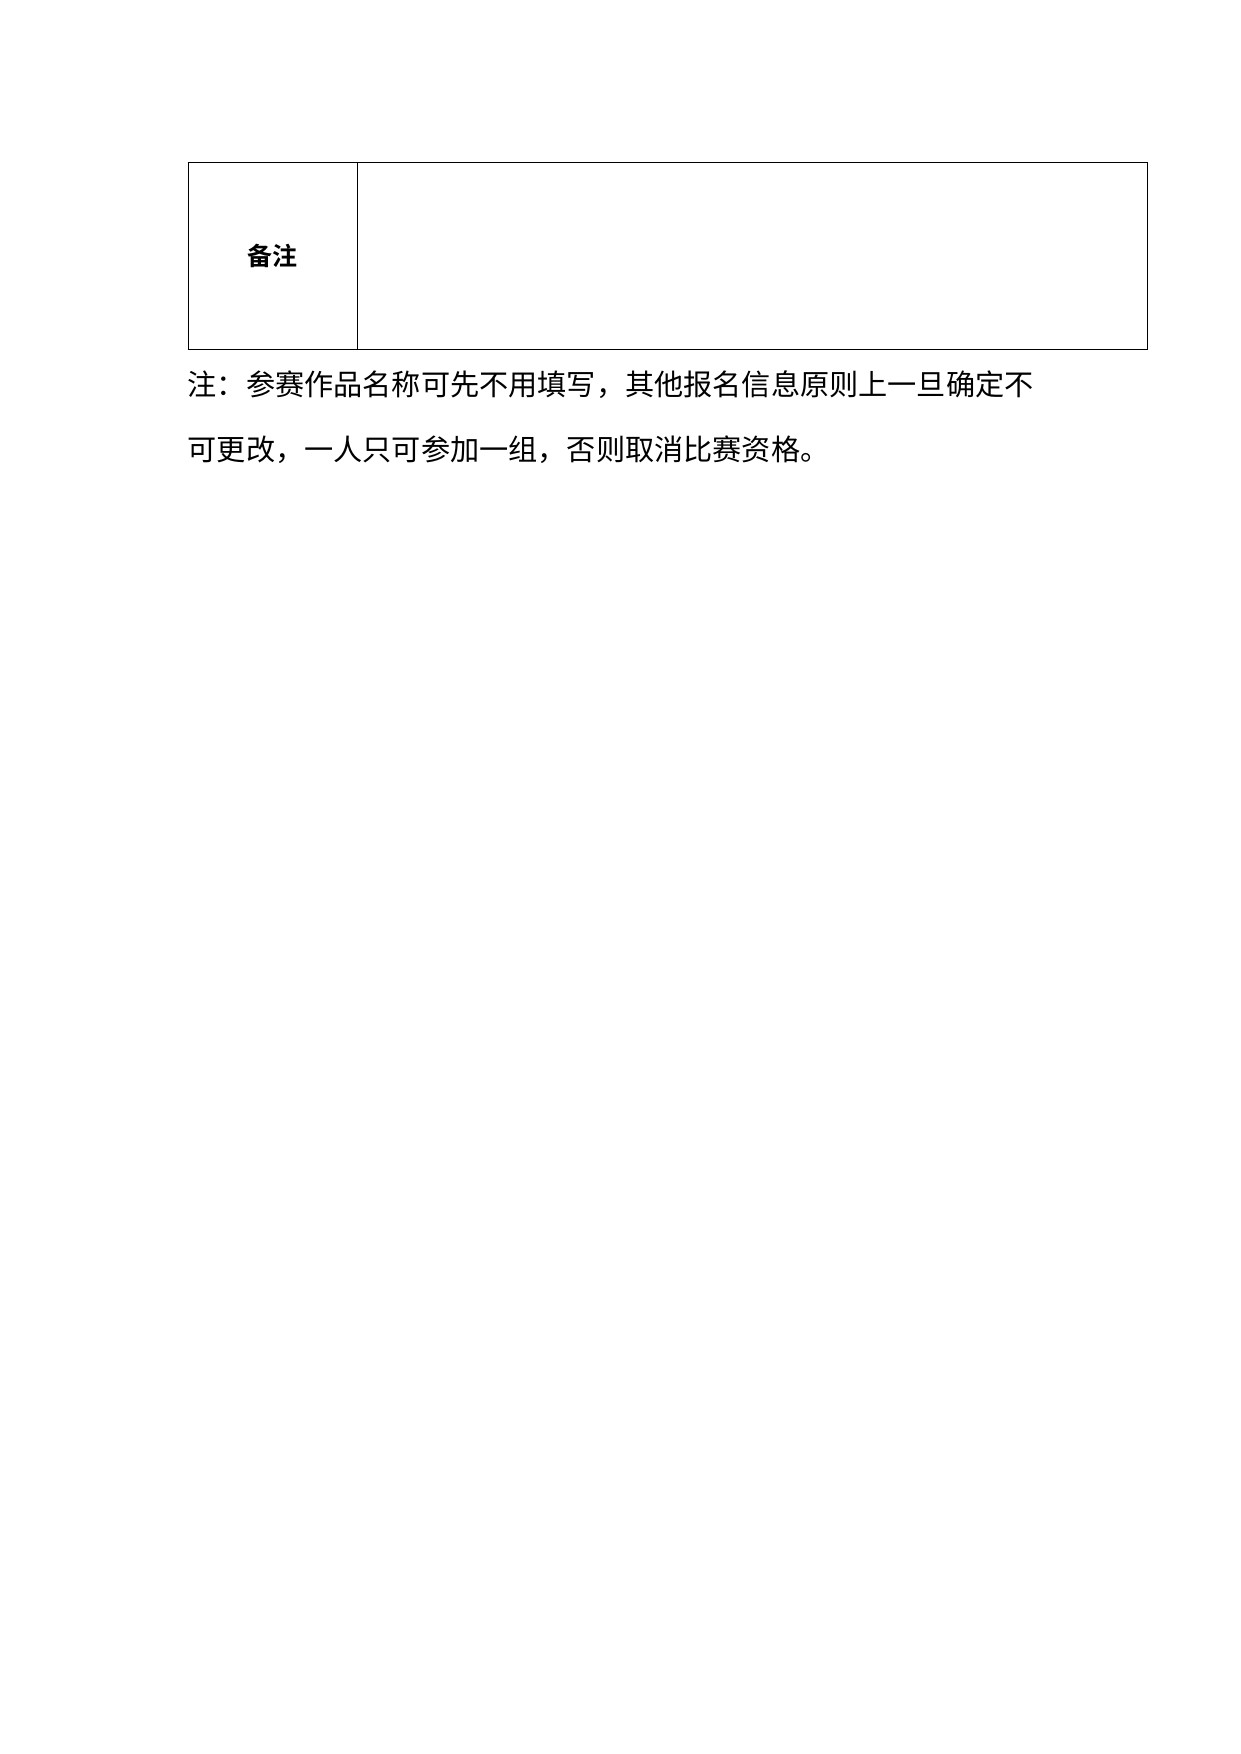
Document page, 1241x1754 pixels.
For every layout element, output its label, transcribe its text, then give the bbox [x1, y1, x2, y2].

table_cell [358, 163, 1147, 349]
text 注：参赛作品名称可先不用填写，其他报名信息原则上一旦确定不可更改，一人只可参加一组，否则取消比赛资格。 [187, 350, 1053, 480]
table_cell 备注 [189, 163, 357, 349]
